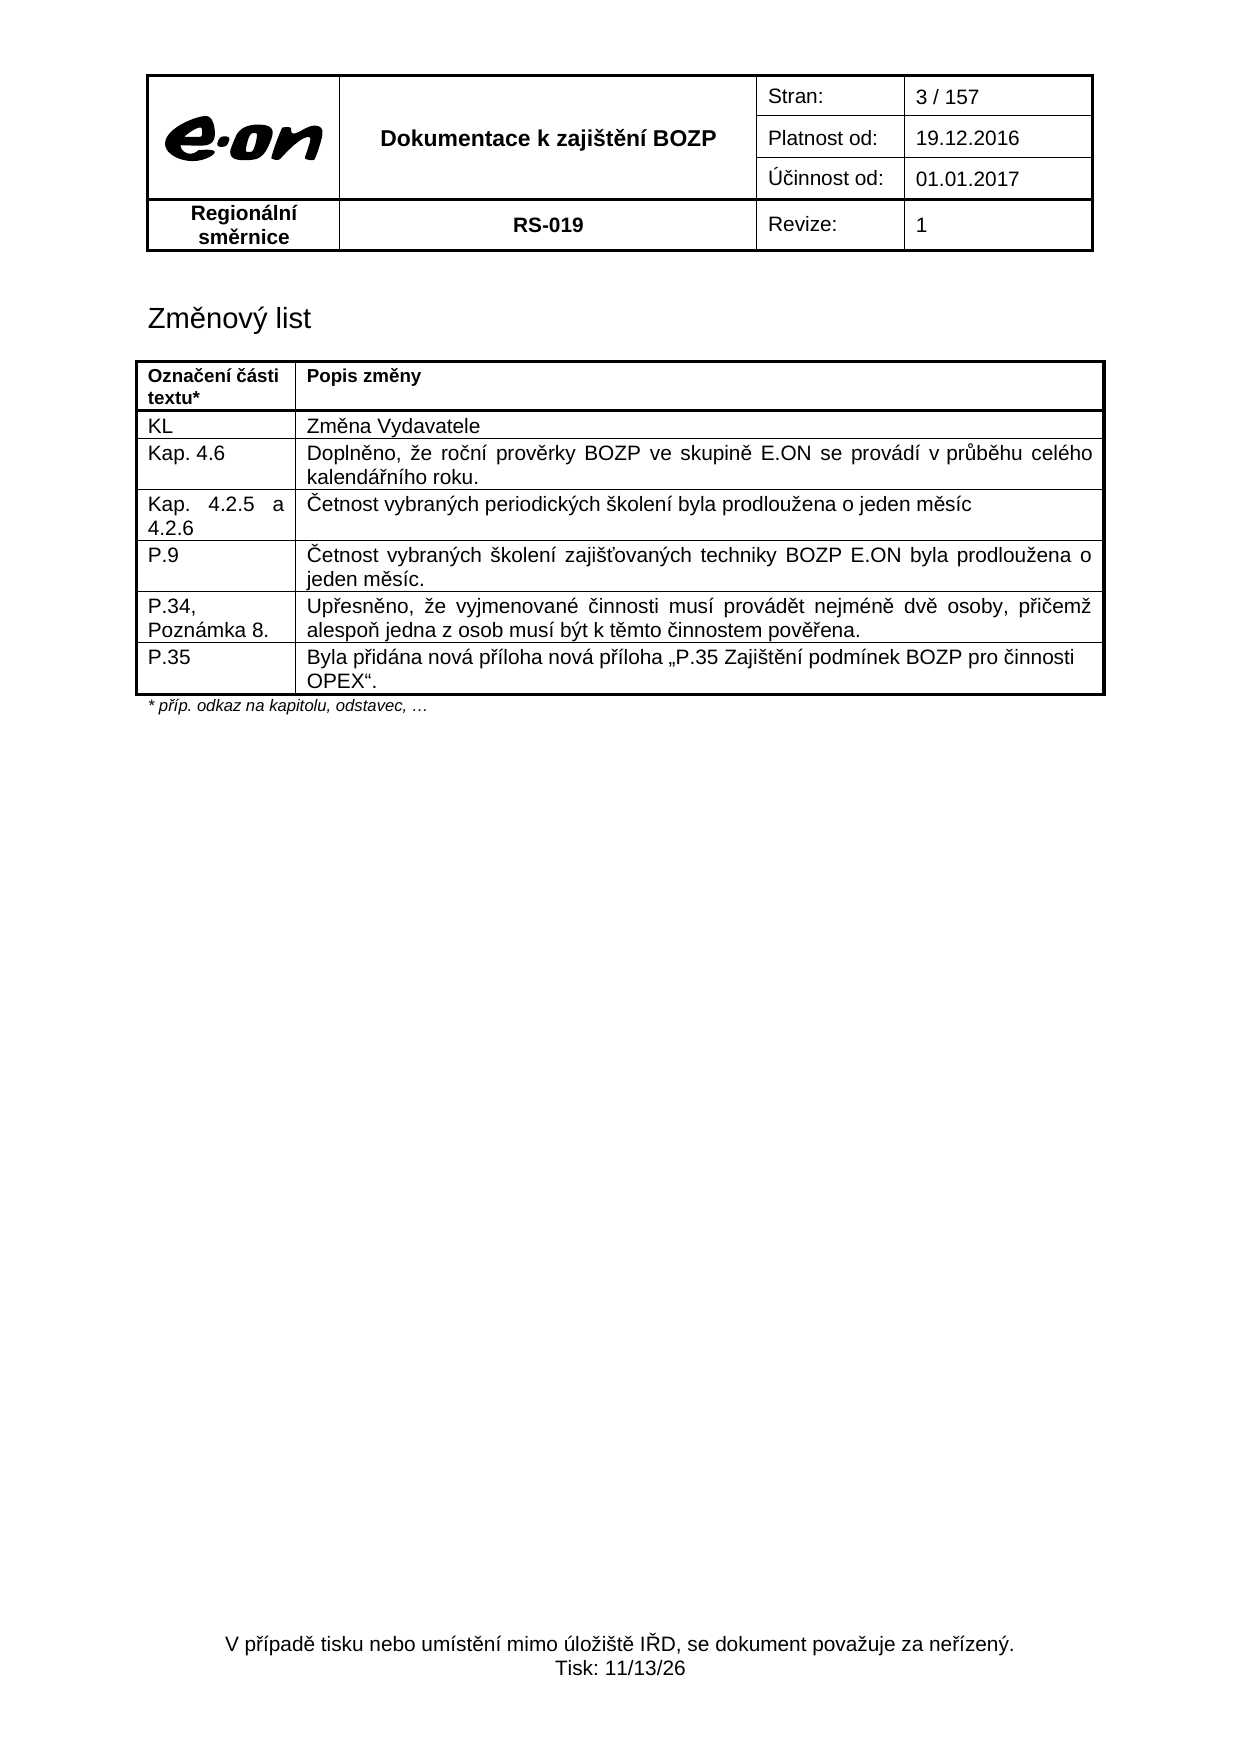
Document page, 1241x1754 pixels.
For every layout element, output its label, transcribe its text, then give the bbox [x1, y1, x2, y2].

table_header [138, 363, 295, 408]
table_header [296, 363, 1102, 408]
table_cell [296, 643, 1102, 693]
text Změnový list [148, 301, 1092, 335]
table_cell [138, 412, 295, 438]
text * příp. odkaz na kapitolu, odstavec, … [148, 696, 1092, 715]
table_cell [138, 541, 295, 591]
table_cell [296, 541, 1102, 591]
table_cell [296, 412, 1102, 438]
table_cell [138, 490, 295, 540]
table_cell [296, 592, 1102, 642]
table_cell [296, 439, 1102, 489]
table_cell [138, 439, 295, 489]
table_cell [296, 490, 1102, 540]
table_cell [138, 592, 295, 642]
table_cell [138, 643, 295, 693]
